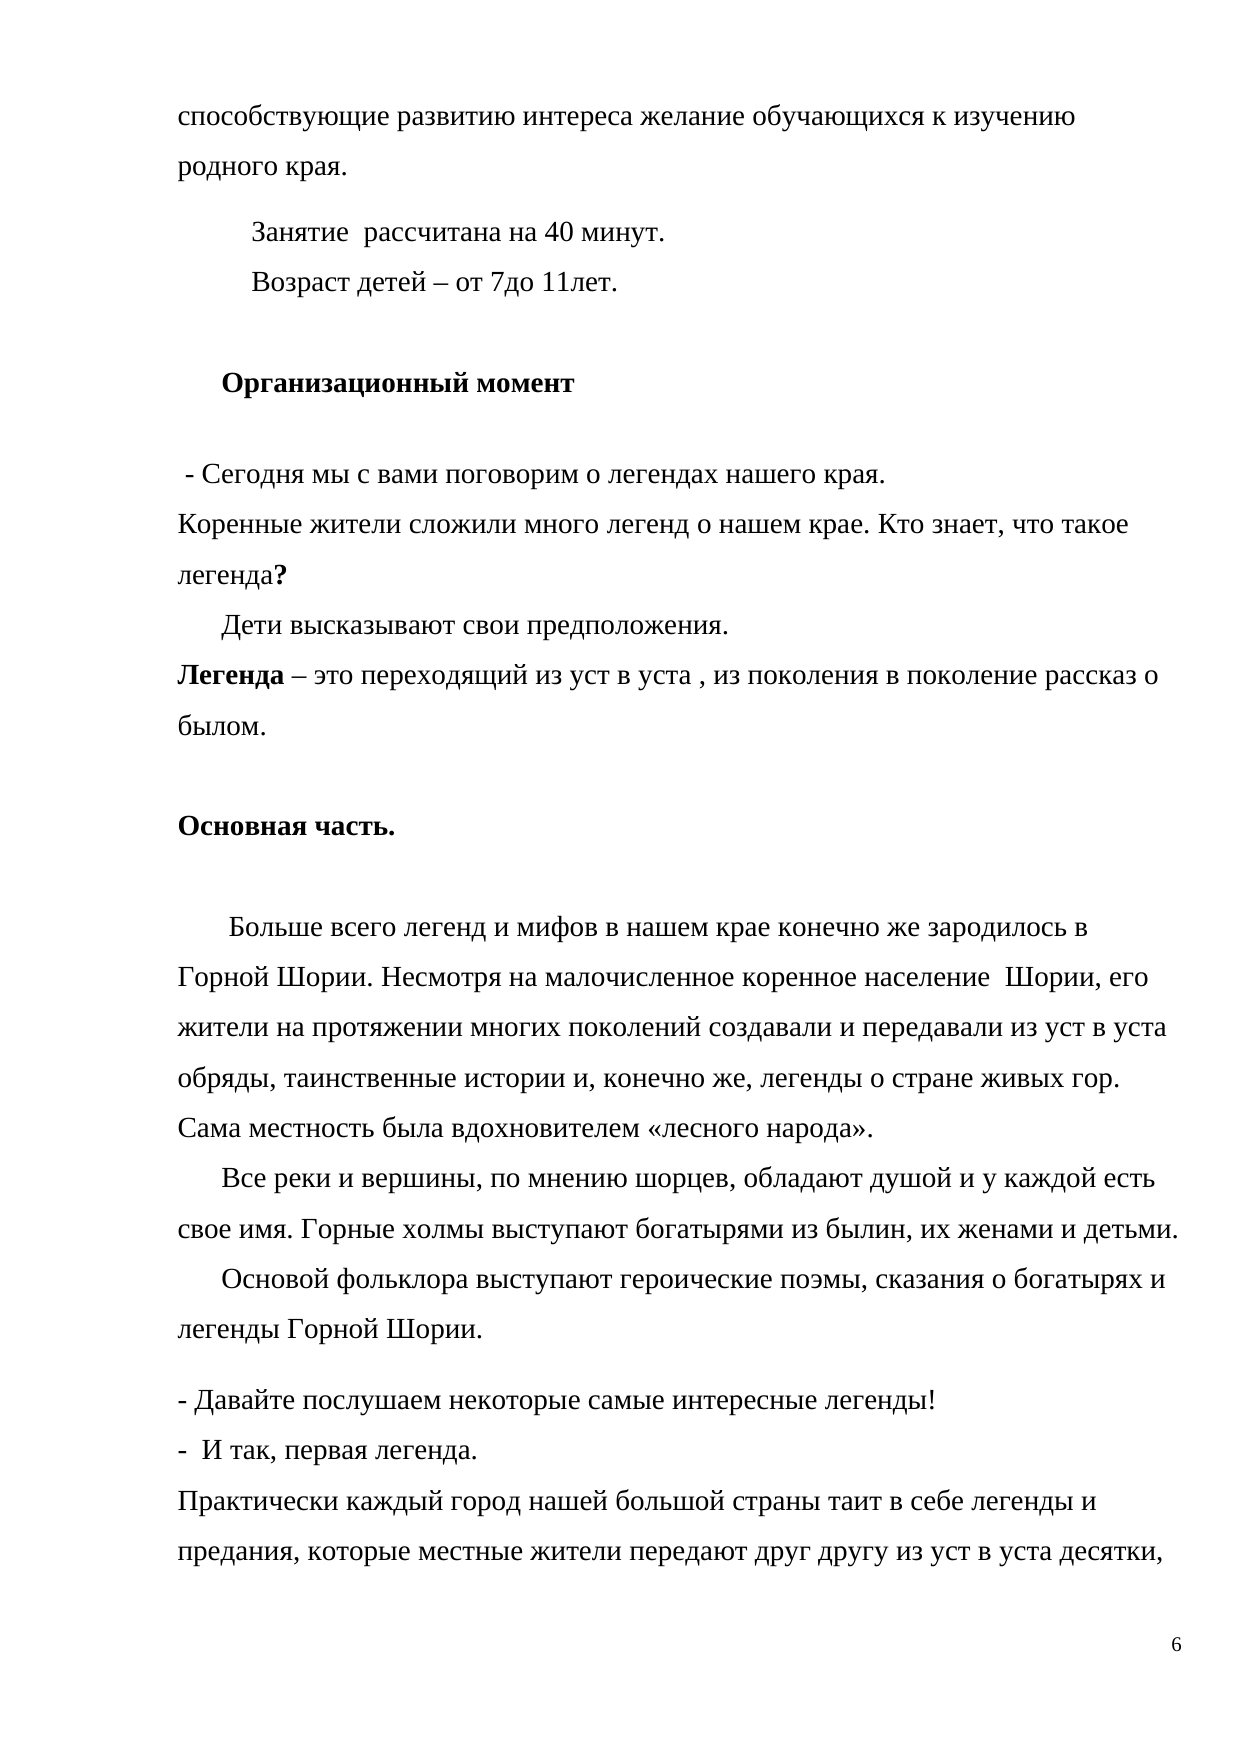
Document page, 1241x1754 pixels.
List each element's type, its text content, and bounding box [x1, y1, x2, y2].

text - Сегодня мы с вами поговорим о легендах нашего края. [177, 456, 1181, 490]
text Легенда – это переходящий из уст в уста , из поколения в поколение рассказ о былом. [177, 657, 1181, 741]
text - Давайте послушаем некоторые самые интересные легенды! [177, 1382, 1181, 1416]
text Больше всего легенд и мифов в нашем крае конечно же зародилось в Горной Шории. Несмотря на малочисленное коренное население Шории, его жители на протяжении многих поколений создавали и передавали из уст в уста обряды, таинственные истории и, конечно же, легенды о стране живых гор. Сама местность была вдохновителем «лесного народа». Все реки и вершины, по мнению шорцев, обладают душой и у каждой есть свое имя. Горные холмы выступают богатырями из былин, их женами и детьми. Основой фольклора выступают героические поэмы, сказания о богатырях и легенды Горной Шории. [177, 909, 1181, 1345]
text Дети высказывают свои предположения. [177, 607, 1181, 641]
text Возраст детей – от 7до 11лет. [177, 264, 1181, 298]
text Занятие рассчитана на 40 минут. [177, 214, 1181, 248]
text Основная часть. [177, 808, 1181, 842]
text Организационный момент [177, 365, 1181, 398]
text Коренные жители сложили много легенд о нашем крае. Кто знает, что такое легенда? [177, 506, 1181, 590]
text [177, 98, 1181, 182]
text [177, 1432, 1181, 1567]
